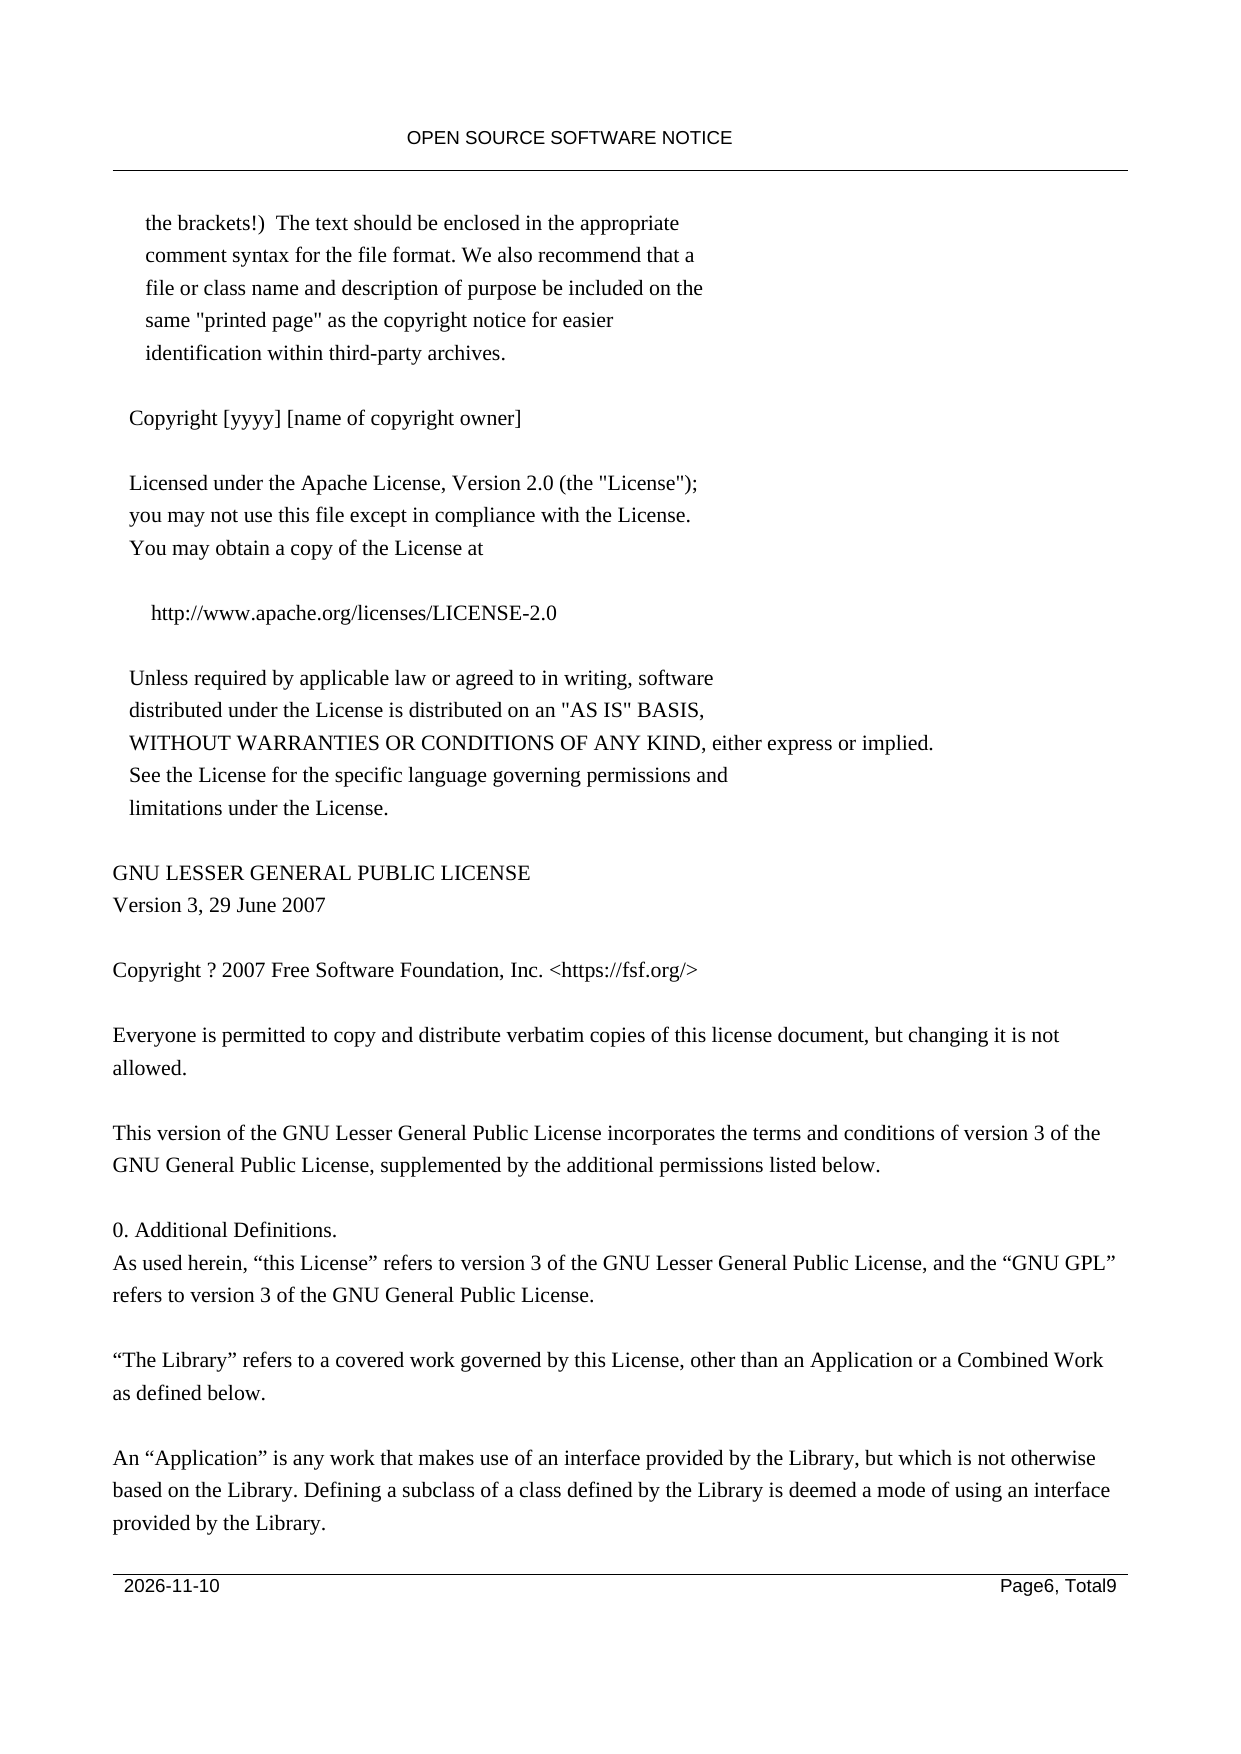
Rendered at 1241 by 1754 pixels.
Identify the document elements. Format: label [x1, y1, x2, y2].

text [112, 206, 1128, 1539]
